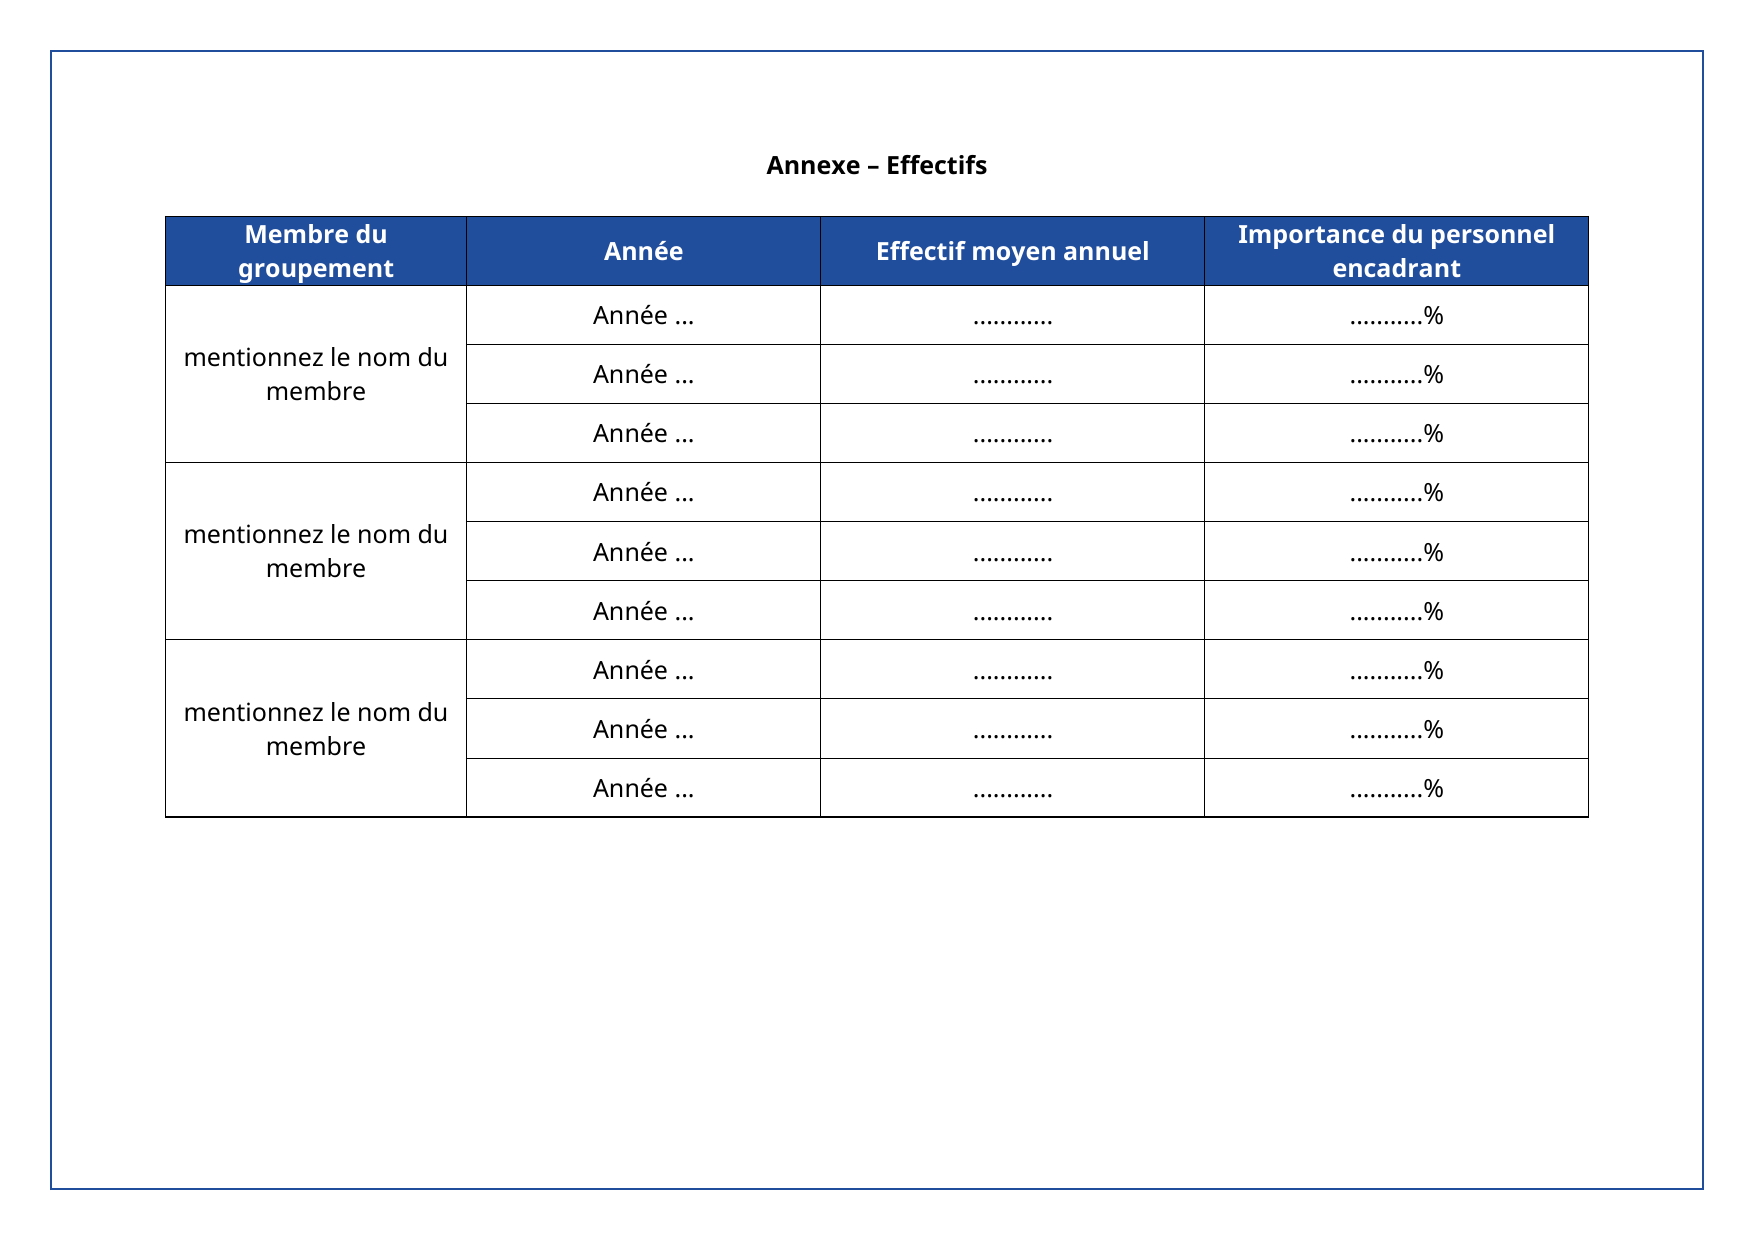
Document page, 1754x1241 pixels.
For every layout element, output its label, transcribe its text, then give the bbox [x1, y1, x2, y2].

table_cell ............ [821, 286, 1204, 344]
table_cell ............ [821, 345, 1204, 403]
table_cell ...........% [1205, 581, 1588, 639]
table_cell ...........% [1205, 463, 1588, 521]
table_cell Année [467, 463, 820, 521]
table_cell ...........% [1205, 522, 1588, 580]
table_header Effectif moyen annuel [821, 217, 1204, 285]
table_cell ............ [821, 463, 1204, 521]
table_cell mentionnez le nom du membre [166, 286, 466, 462]
table_cell ............ [821, 581, 1204, 639]
table_cell Année [467, 581, 820, 639]
table_cell mentionnez le nom du membre [166, 463, 466, 639]
table_cell ............ [821, 522, 1204, 580]
table_cell ...........% [1205, 345, 1588, 403]
table_cell ...........% [1205, 286, 1588, 344]
table_cell ...........% [1205, 404, 1588, 462]
table_cell Année [467, 522, 820, 580]
table_header Importance du personnel encadrant [1205, 217, 1588, 285]
table_cell Année [467, 345, 820, 403]
table_cell ............ [821, 404, 1204, 462]
text Annexe – Effectifs [148, 148, 1606, 182]
table_cell Année [467, 404, 820, 462]
table_cell Année [467, 286, 820, 344]
table_header Année [467, 217, 820, 285]
table_header Membre du groupement [166, 217, 466, 285]
